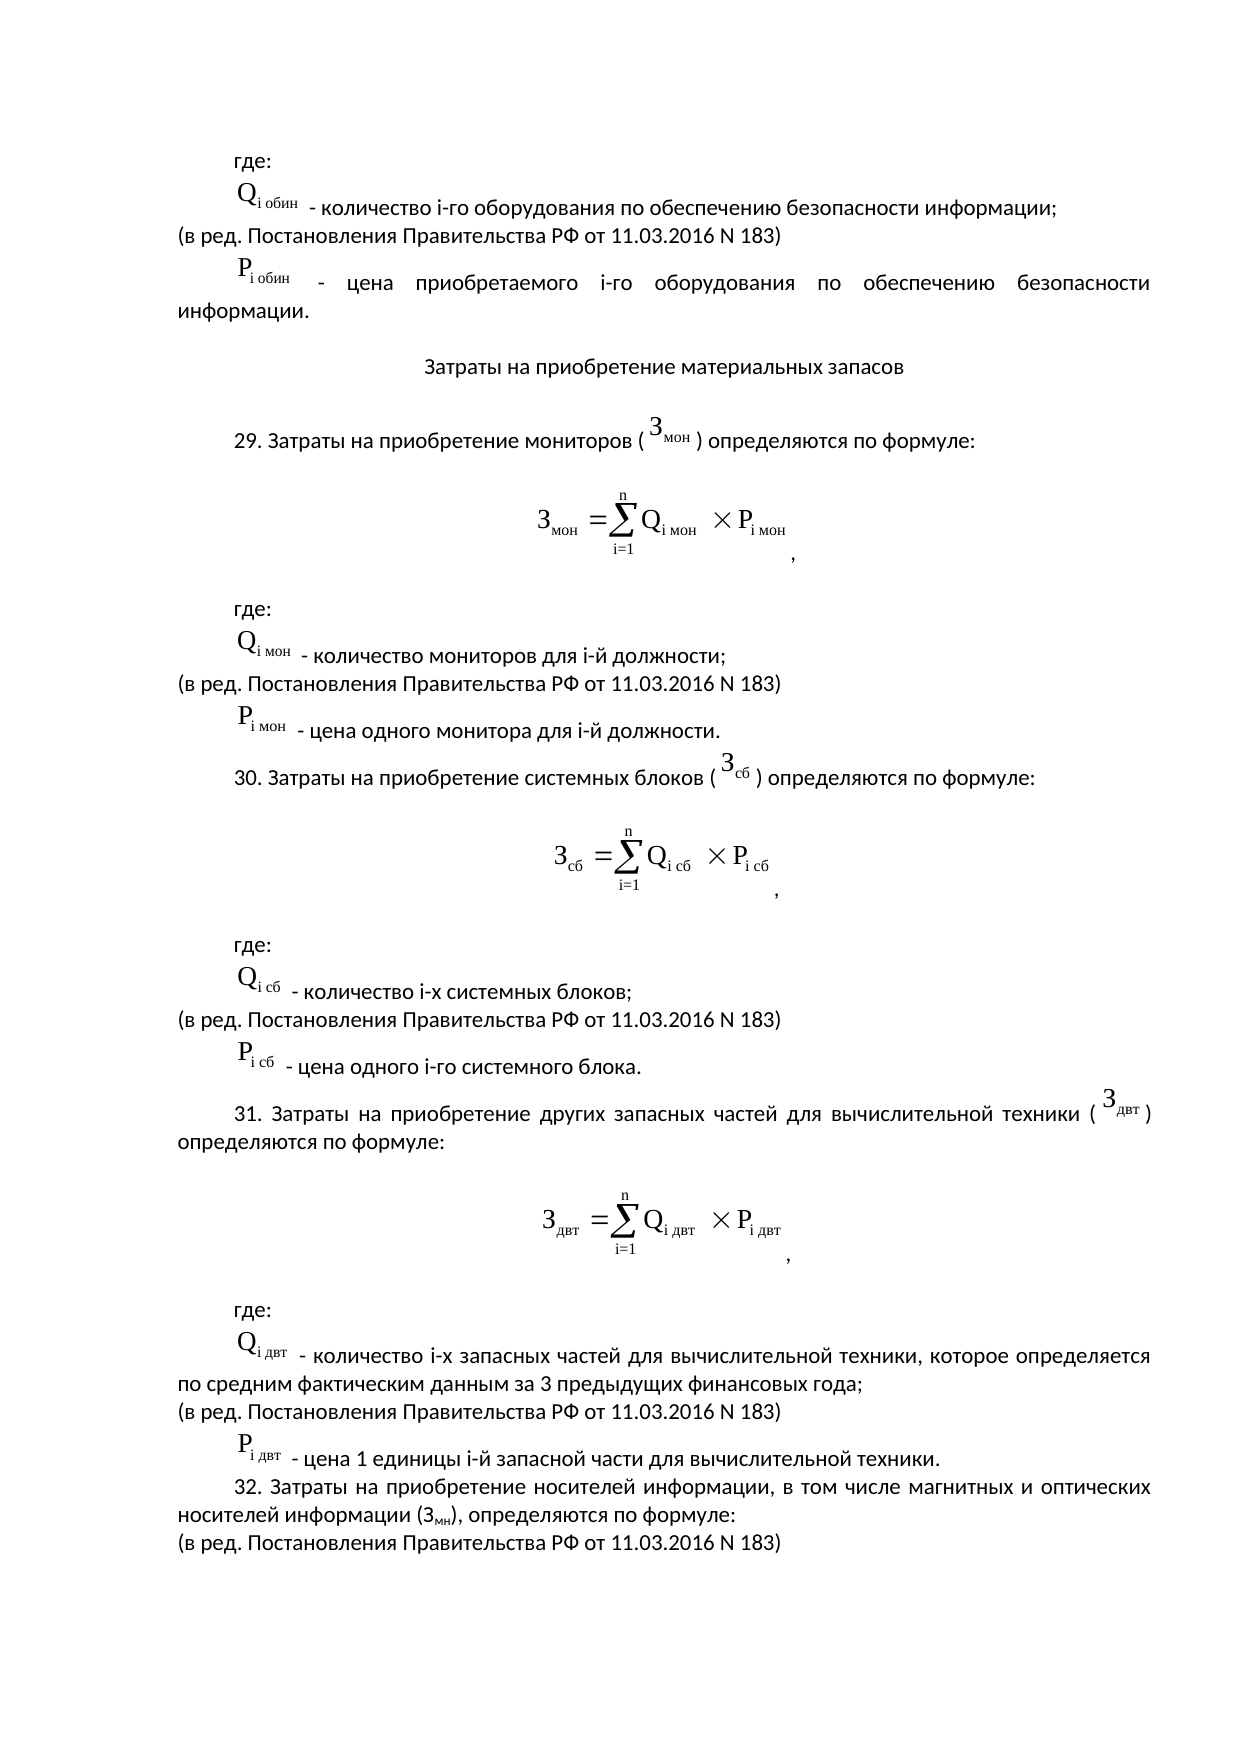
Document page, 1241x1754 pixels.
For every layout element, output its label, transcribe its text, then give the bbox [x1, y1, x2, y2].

text , [177, 819, 1152, 902]
text где: [177, 594, 1152, 622]
text - количество i-го оборудования по обеспечению безопасности информации; [177, 174, 1152, 221]
text - количество мониторов для i-й должности; [177, 622, 1152, 669]
text где: [177, 1295, 1152, 1323]
text , [177, 483, 1152, 566]
text где: [177, 931, 1152, 958]
text Затраты на приобретение материальных запасов [177, 352, 1152, 380]
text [177, 1528, 1152, 1556]
text - количество i-х запасных частей для вычислительной техники, которое определяется по средним фактическим данным за 3 предыдущих финансовых года; [177, 1323, 1152, 1397]
text (в ред. Постановления Правительства РФ от 11.03.2016 N 183) [177, 669, 1152, 697]
text - количество i-х системных блоков; [177, 958, 1152, 1005]
text - цена приобретаемого i-го оборудования по обеспечению безопасности информации. [177, 249, 1152, 324]
text , [177, 1183, 1152, 1267]
text 32. Затраты на приобретение носителей информации, в том числе магнитных и оптических носителей информации (Змн), определяются по формуле: [177, 1472, 1152, 1528]
text - цена одного монитора для i-й должности. [177, 697, 1152, 744]
text - цена 1 единицы i-й запасной части для вычислительной техники. [177, 1426, 1152, 1472]
text (в ред. Постановления Правительства РФ от 11.03.2016 N 183) [177, 1397, 1152, 1426]
text 31. Затраты на приобретение других запасных частей для вычислительной техники () определяются по формуле: [177, 1080, 1152, 1155]
text - цена одного i-го системного блока. [177, 1033, 1152, 1080]
text 30. Затраты на приобретение системных блоков () определяются по формуле: [177, 744, 1152, 791]
text 29. Затраты на приобретение мониторов () определяются по формуле: [177, 408, 1152, 454]
text (в ред. Постановления Правительства РФ от 11.03.2016 N 183) [177, 1005, 1152, 1033]
text где: [177, 146, 1152, 174]
text (в ред. Постановления Правительства РФ от 11.03.2016 N 183) [177, 221, 1152, 249]
